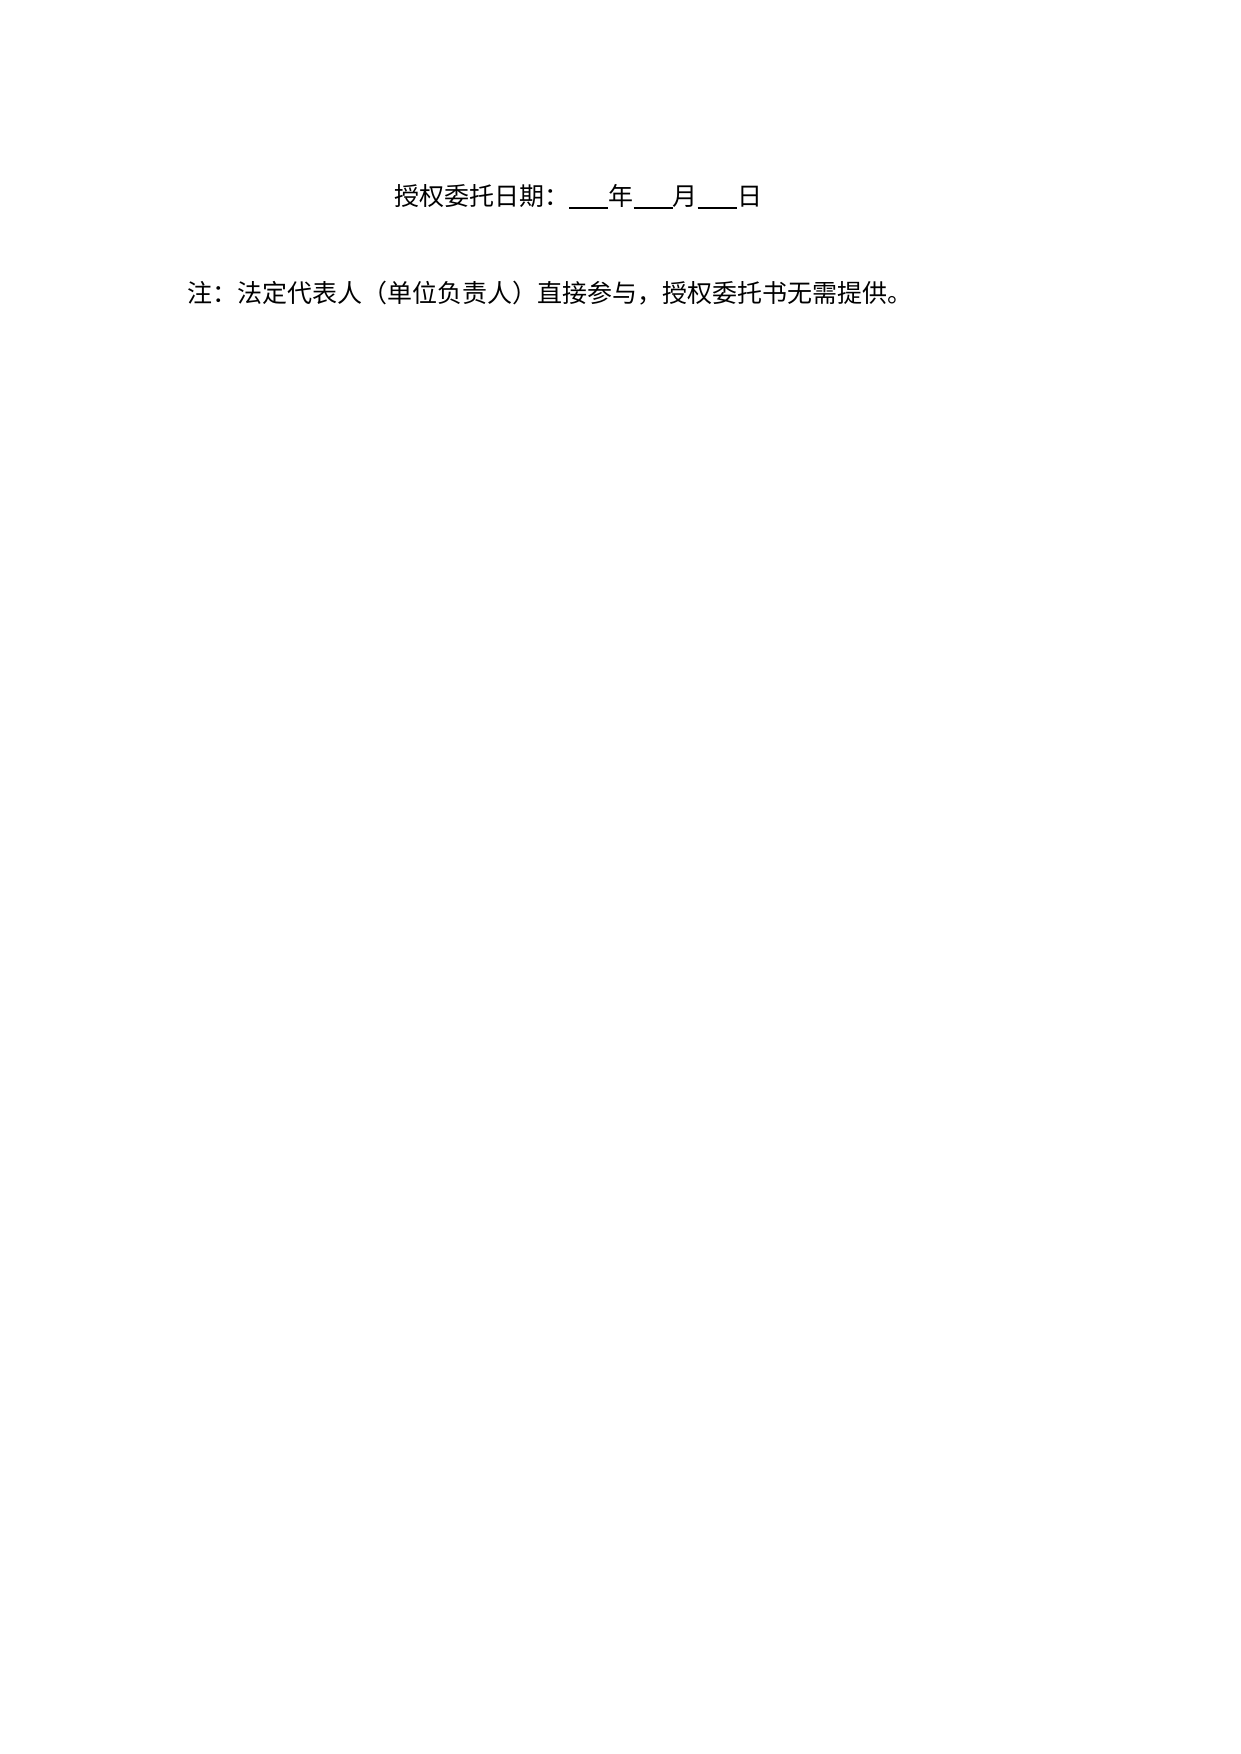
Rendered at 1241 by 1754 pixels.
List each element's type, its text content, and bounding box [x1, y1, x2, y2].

text 授权委托日期： 年 月 日 [187, 162, 1053, 227]
list 注：法定代表人（单位负责人）直接参与，授权委托书无需提供。 [187, 259, 1053, 324]
